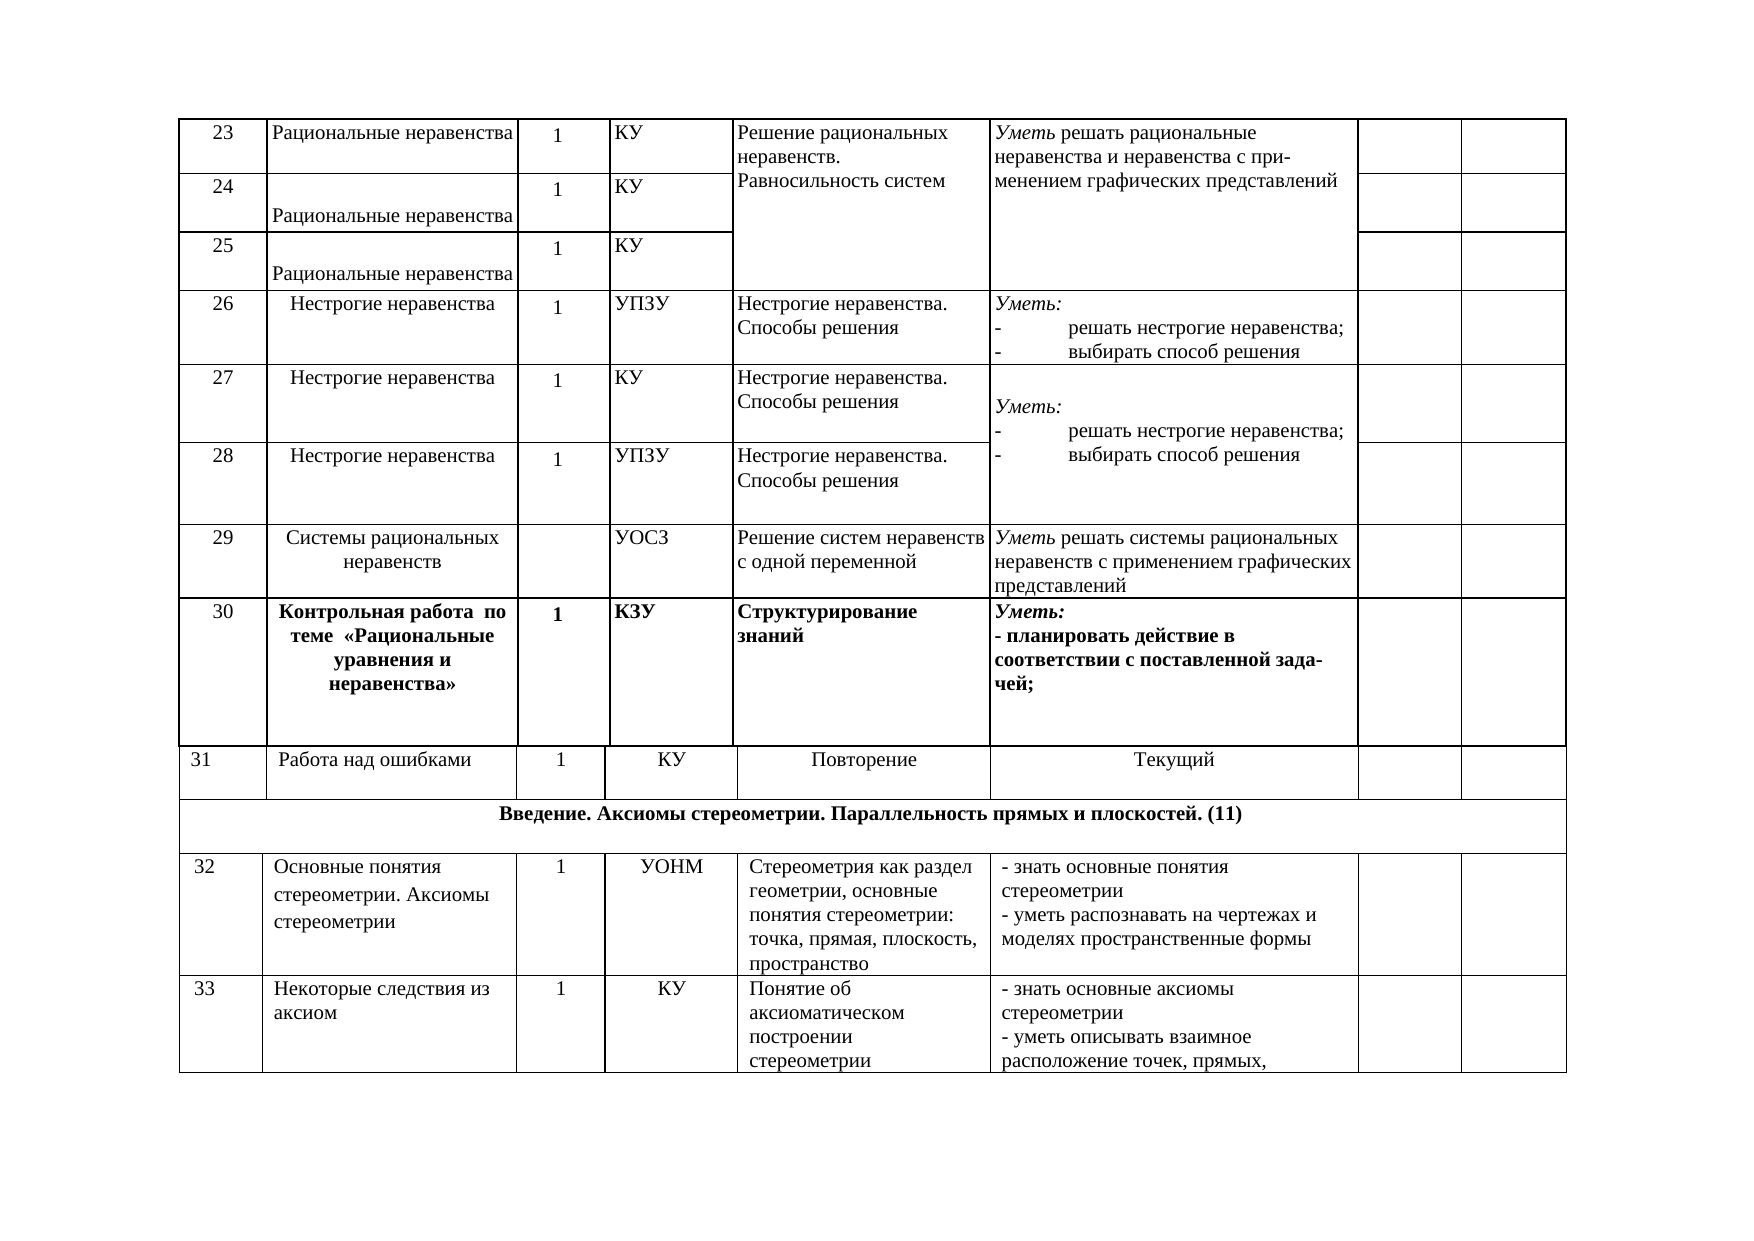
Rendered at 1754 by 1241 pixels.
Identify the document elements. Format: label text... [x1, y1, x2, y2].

table_cell [1359, 976, 1461, 1072]
table_cell 23 [180, 120, 266, 172]
table_cell [519, 525, 609, 597]
table_cell Уметь: - решать нестрогие неравенства; - выбирать способ решения [991, 291, 1357, 363]
table_cell КЗУ [611, 599, 732, 745]
table_cell 25 [180, 233, 266, 290]
table_cell [1462, 365, 1565, 442]
table_cell Нестрогие неравенства [268, 443, 517, 523]
table_cell Рациональные неравенства [268, 233, 517, 290]
table_cell УПЗУ [611, 443, 732, 523]
table_cell Решение систем неравенств с одной переменной [734, 525, 989, 597]
table_cell Нестрогие неравенства. Способы решения [734, 443, 989, 523]
table_cell [1359, 233, 1461, 290]
table_cell КУ [611, 120, 732, 172]
table_cell Рациональные неравенства [268, 174, 517, 231]
table_cell 1 [519, 443, 609, 523]
table_cell [1462, 525, 1565, 597]
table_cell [991, 976, 1358, 1072]
table_cell Уметь: - планировать действие в соответствии с поставленной задачей; [991, 599, 1357, 745]
table_cell 1 [519, 291, 609, 363]
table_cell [263, 976, 516, 1072]
table_cell 1 [519, 233, 609, 290]
table_cell Стереометрия как раздел геометрии, основные понятия стереометрии: точка, прямая, плоскость, пространство [738, 854, 990, 974]
table_cell Решение рациональных неравенств. Равносильность систем [734, 120, 989, 290]
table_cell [738, 976, 990, 1072]
table_cell 27 [180, 365, 266, 442]
table_cell [1359, 525, 1461, 597]
table_cell [1359, 854, 1461, 974]
table_cell КУ [611, 233, 732, 290]
table_cell Структурирование знаний [734, 599, 989, 745]
table_cell Уметь решать системы рациональных неравенств с применением графических представлений [991, 525, 1357, 597]
table_cell 26 [180, 291, 266, 363]
table_cell 32 [180, 854, 262, 974]
table_cell 1 [517, 747, 604, 799]
table_cell 1 [519, 365, 609, 442]
table_cell КУ [611, 365, 732, 442]
table_cell Нестрогие неравенства [268, 291, 517, 363]
table_cell [1359, 174, 1461, 231]
table_cell [1359, 365, 1461, 442]
table_cell [1462, 747, 1566, 799]
table_cell Основные понятия стереометрии. Аксиомы стереометрии [263, 854, 516, 974]
table_cell [1462, 443, 1565, 523]
table_cell Нестрогие неравенства. Способы решения [734, 365, 989, 442]
table_cell [1462, 233, 1565, 290]
table_cell 31 [180, 747, 266, 799]
table_cell [1359, 599, 1461, 745]
table_cell [1462, 174, 1565, 231]
table_cell 1 [519, 120, 609, 172]
table_cell 30 [180, 599, 266, 745]
table_cell УОСЗ [611, 525, 732, 597]
table_cell УОНМ [606, 854, 737, 974]
table_cell Нестрогие неравенства. Способы решения [734, 291, 989, 363]
table_cell [1359, 291, 1461, 363]
table_cell 1 [519, 174, 609, 231]
table_cell [1462, 291, 1565, 363]
table_cell КУ [606, 976, 737, 1072]
table_cell [1359, 443, 1461, 523]
table_cell Текущий [991, 747, 1358, 799]
table_cell Уметь: - решать нестрогие неравенства; - выбирать способ решения [991, 365, 1357, 523]
table_cell 33 [180, 976, 262, 1072]
table_cell КУ [606, 747, 737, 799]
table_cell [1462, 976, 1566, 1072]
table_cell Введение. Аксиомы стереометрии. Параллельность прямых и плоскостей. (11) [180, 800, 1566, 853]
table_cell Работа над ошибками [267, 747, 516, 799]
table_cell [1462, 854, 1566, 974]
table_cell 28 [180, 443, 266, 523]
table_cell Рациональные неравенства [268, 120, 517, 172]
table_cell 1 [517, 976, 604, 1072]
table_cell 24 [180, 174, 266, 231]
table_cell [1462, 120, 1565, 172]
table_cell - знать основные понятия стереометрии - уметь распознавать на чертежах и моделях пространственные формы [991, 854, 1358, 974]
table_cell Системы рациональных неравенств [268, 525, 517, 597]
table_cell Нестрогие неравенства [268, 365, 517, 442]
table_cell Уметь решать рациональные неравенства и неравенства с применением графических представлений [991, 120, 1357, 290]
table_cell 29 [180, 525, 266, 597]
table_cell КУ [611, 174, 732, 231]
table_cell 1 [519, 599, 609, 745]
table_cell Повторение [738, 747, 990, 799]
table_cell 1 [517, 854, 604, 974]
table_cell [1359, 747, 1461, 799]
table_cell [1462, 599, 1565, 745]
table_cell УПЗУ [611, 291, 732, 363]
table_cell [1359, 120, 1461, 172]
table_cell Контрольная работа по теме «Рациональные уравнения и неравенства» [268, 599, 517, 745]
